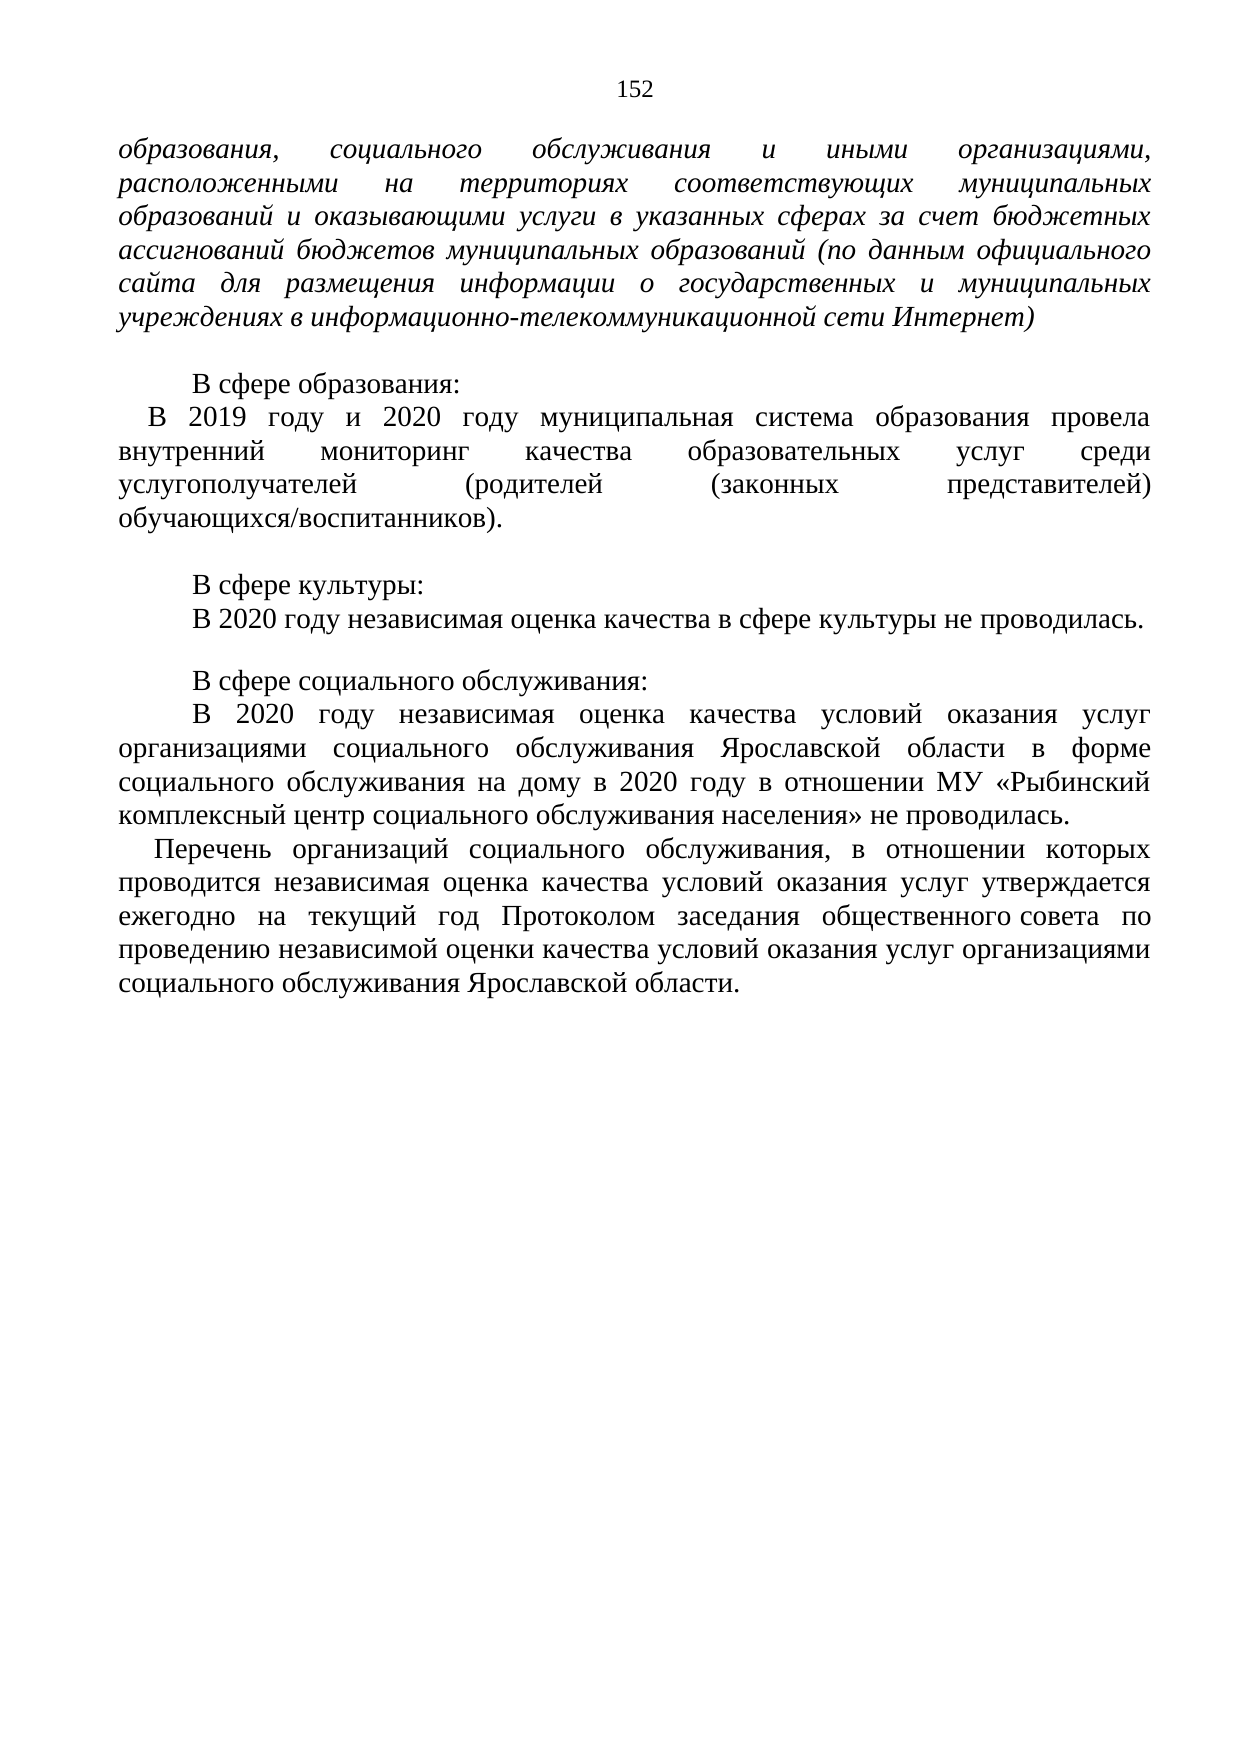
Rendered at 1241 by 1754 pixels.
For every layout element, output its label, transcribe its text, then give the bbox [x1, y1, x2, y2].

text Перечень организаций социального обслуживания, в отношении которых проводится независимая оценка качества условий оказания услуг утверждается ежегодно на текущий год Протоколом заседания общественного совета по проведению независимой оценки качества условий оказания услуг организациями социального обслуживания Ярославской области. [118, 831, 1152, 998]
text В сфере культуры: [118, 567, 1152, 601]
text В 2020 году независимая оценка качества условий оказания услуг организациями социального обслуживания Ярославской области в форме социального обслуживания на дому в 2020 году в отношении МУ «Рыбинский комплексный центр социального обслуживания населения» не проводилась. [118, 697, 1152, 831]
text В сфере социального обслуживания: [118, 663, 1152, 697]
text В 2020 году независимая оценка качества в сфере культуры не проводилась. [118, 601, 1152, 634]
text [118, 131, 1152, 332]
text В сфере образования: [118, 366, 1152, 399]
text В 2019 году и 2020 году муниципальная система образования провела внутренний мониторинг качества образовательных услуг среди услугополучателей (родителей (законных представителей) обучающихся/воспитанников). [118, 399, 1152, 534]
